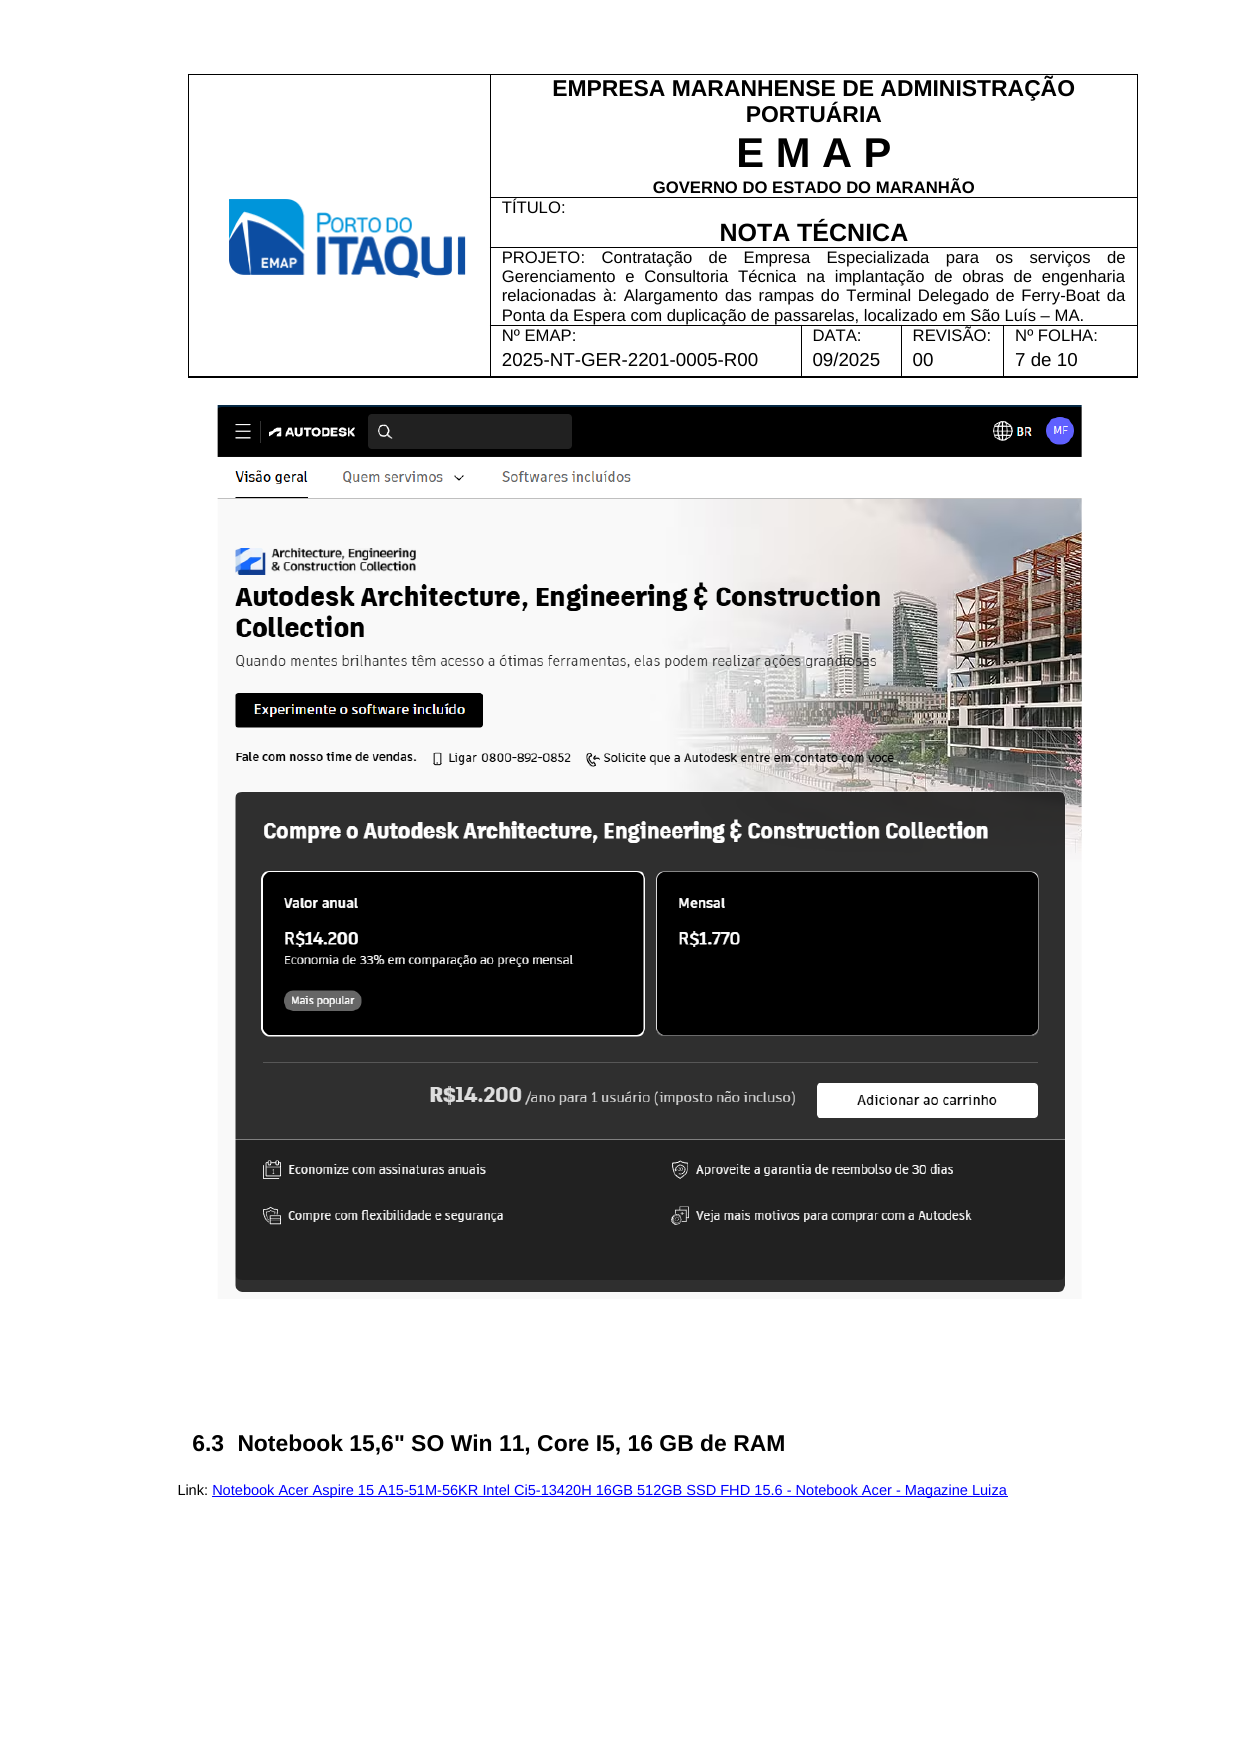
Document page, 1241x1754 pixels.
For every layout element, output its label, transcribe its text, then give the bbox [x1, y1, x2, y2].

picture [217, 405, 1082, 1299]
text Link: Notebook Acer Aspire 15 A15-51M-56KR Intel Ci5-13420H 16GB 512GB SSD FHD 15.6 - Notebook Acer - Magazine Luiza [177, 1481, 1122, 1498]
picture [229, 199, 465, 278]
subtitle Notebook 15,6" SO Win 11, Core I5, 16 GB de RAM [192, 1429, 1116, 1456]
